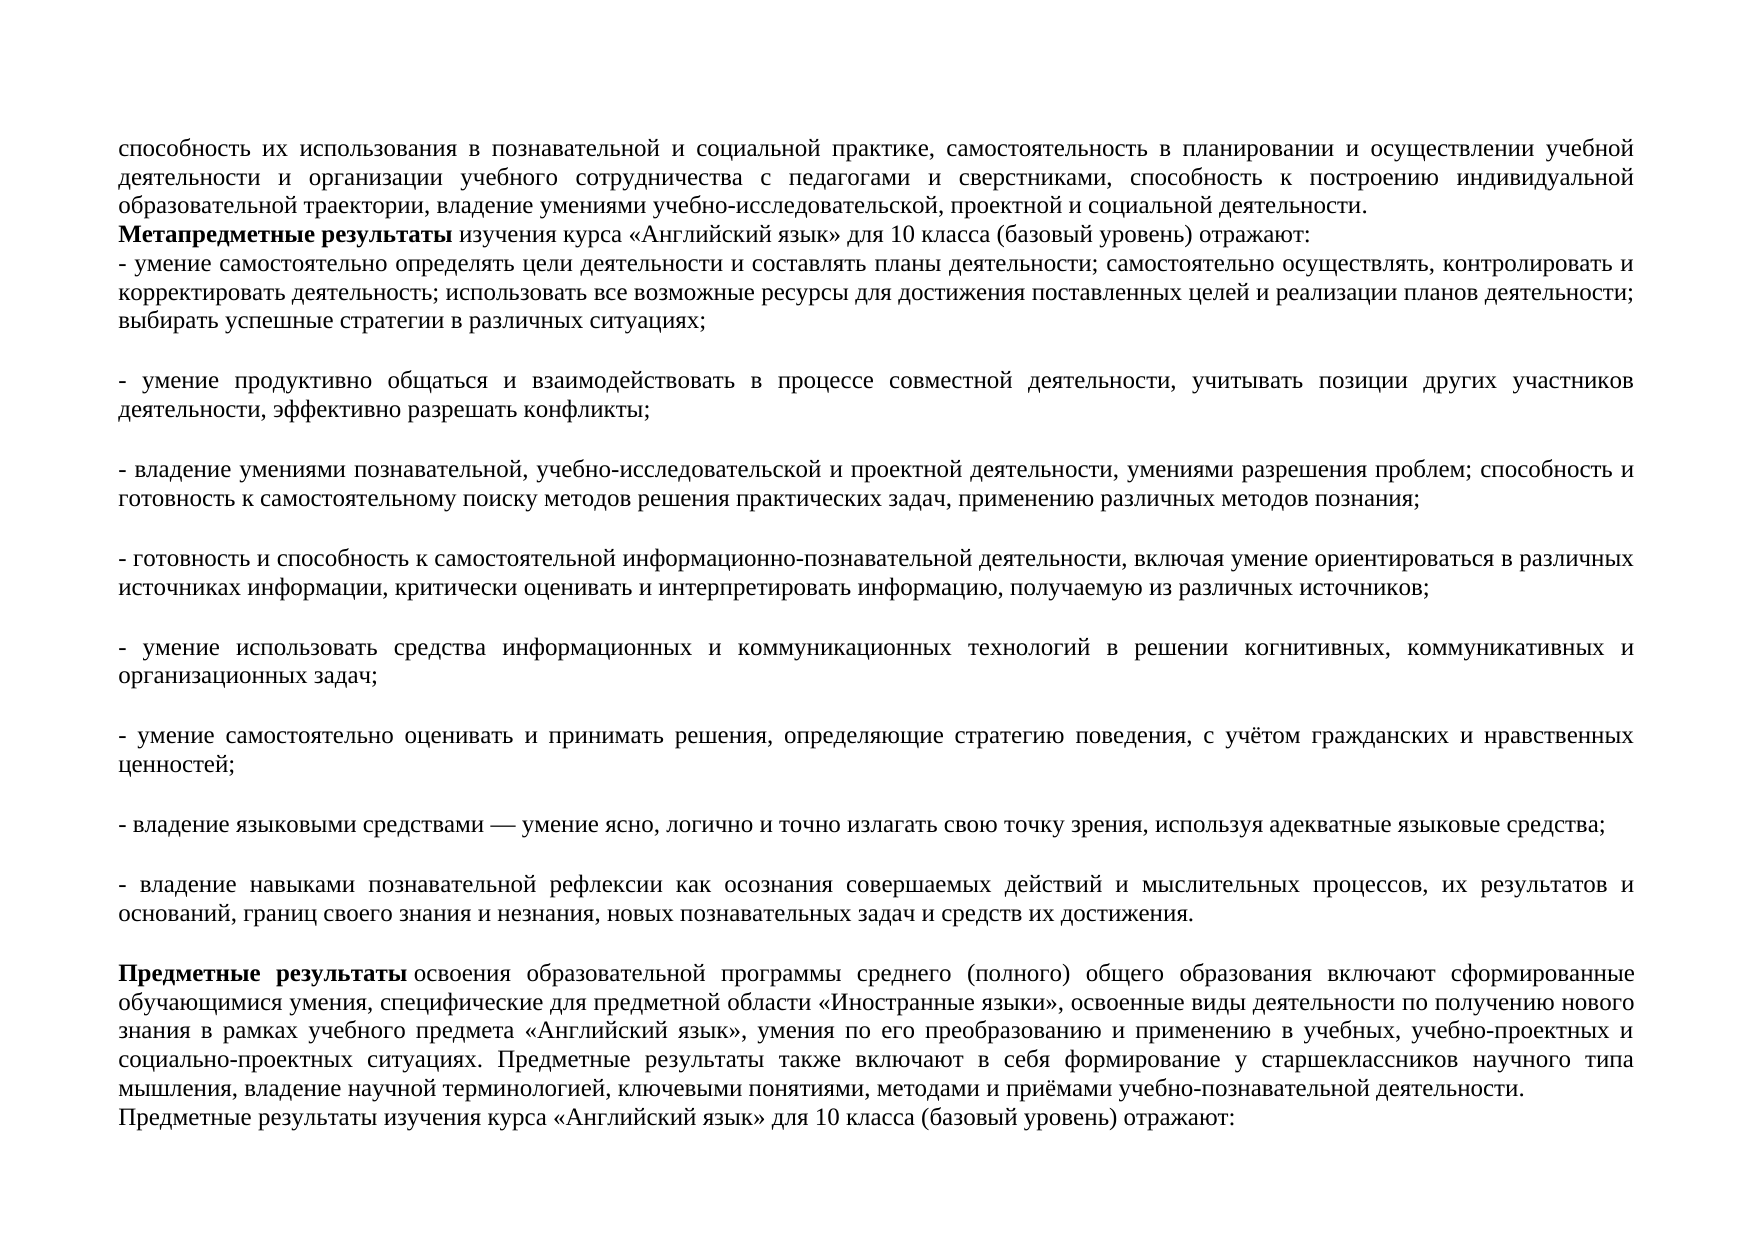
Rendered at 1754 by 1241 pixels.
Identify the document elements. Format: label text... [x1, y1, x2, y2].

text - умение использовать средства информационных и коммуникационных технологий в решении когнитивных, коммуникативных и организационных задач; [118, 632, 1636, 689]
text - владение языковыми средствами — умение ясно, логично и точно излагать свою точку зрения, используя адекватные языковые средства; [118, 809, 1636, 838]
text Предметные результаты освоения образовательной программы среднего (полного) общего образования включают сформированные обучающимися умения, специфические для предметной области «Иностранные языки», освоенные виды деятельности по получению нового знания в рамках учебного предмета «Английский язык», умения по его преобразованию и применению в учебных, учебно-проектных и социально-проектных ситуациях. Предметные результаты также включают в себя формирование у старшеклассников научного типа мышления, владение научной терминологией, ключевыми понятиями, методами и приёмами учебно-познавательной деятельности. [118, 958, 1636, 1102]
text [118, 133, 1636, 219]
text - умение самостоятельно оценивать и принимать решения, определяющие стратегию поведения, с учётом гражданских и нравственных ценностей; [118, 720, 1636, 778]
text - владение навыками познавательной рефлексии как осознания совершаемых действий и мыслительных процессов, их результатов и оснований, границ своего знания и незнания, новых познавательных задач и средств их достижения. [118, 869, 1636, 927]
text Метапредметные результаты изучения курса «Английский язык» для 10 класса (базовый уровень) отражают: [118, 219, 1636, 248]
text Предметные результаты изучения курса «Английский язык» для 10 класса (базовый уровень) отражают: [118, 1102, 1636, 1130]
text - умение самостоятельно определять цели деятельности и составлять планы деятельности; самостоятельно осуществлять, контролировать и корректировать деятельность; использовать все возможные ресурсы для достижения поставленных целей и реализации планов деятельности; выбирать успешные стратегии в различных ситуациях; [118, 248, 1636, 334]
text - готовность и способность к самостоятельной информационно-познавательной деятельности, включая умение ориентироваться в различных источниках информации, критически оценивать и интерпретировать информацию, получаемую из различных источников; [118, 543, 1636, 600]
text - умение продуктивно общаться и взаимодействовать в процессе совместной деятельности, учитывать позиции других участников деятельности, эффективно разрешать конфликты; [118, 365, 1636, 423]
text - владение умениями познавательной, учебно-исследовательской и проектной деятельности, умениями разрешения проблем; способность и готовность к самостоятельному поиску методов решения практических задач, применению различных методов познания; [118, 454, 1636, 512]
